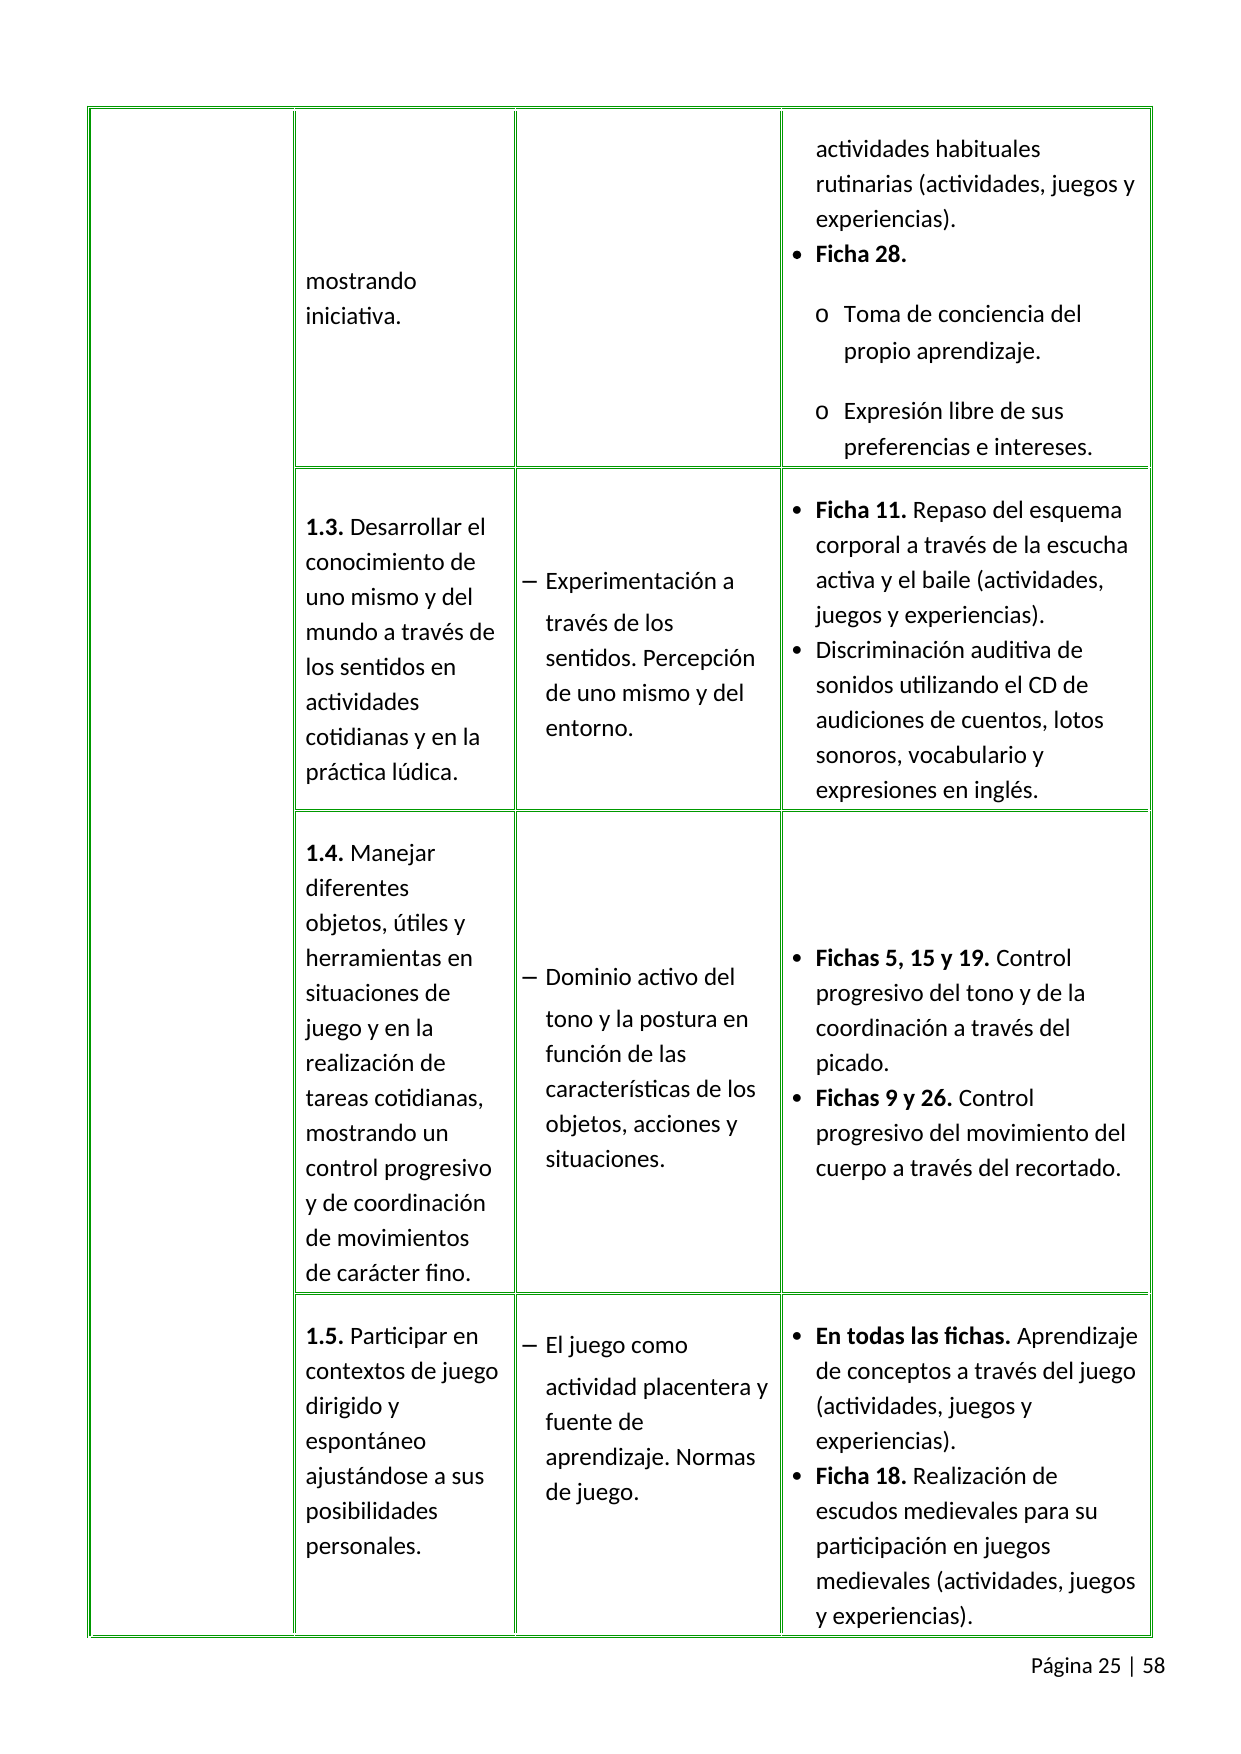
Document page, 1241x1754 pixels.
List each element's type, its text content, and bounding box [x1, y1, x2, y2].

table_cell Fichas 5, 15 y 19. Control progresivo del tono y de la coordinación a través del picado. Fichas 9 y 26. Control progresivo del movimiento del cuerpo a través del recortado. [781, 809, 1151, 1292]
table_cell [516, 109, 781, 466]
table_cell 1.3. Desarrollar el conocimiento de uno mismo y del mundo a través de los sentidos en actividades cotidianas y en la práctica lúdica. [296, 469, 514, 809]
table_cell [294, 107, 516, 466]
table_cell Dominio activo del tono y la postura en función de las características de los objetos, acciones y situaciones. [517, 812, 780, 1292]
table_cell Ficha 11. Repaso del esquema corporal a través de la escucha activa y el baile (actividades, juegos y experiencias). Discriminación auditiva de sonidos utilizando el CD de audiciones de cuentos, lotos sonoros, vocabulario y expresiones en inglés. [781, 466, 1151, 809]
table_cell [516, 1295, 781, 1635]
table_cell Experimentación a través de los sentidos. Percepción de uno mismo y del entorno. [517, 469, 780, 809]
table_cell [781, 1292, 1150, 1635]
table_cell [294, 1292, 516, 1635]
table_cell 1.4. Manejar diferentes objetos, útiles y herramientas en situaciones de juego y en la realización de tareas cotidianas, mostrando un control progresivo y de coordinación de movimientos de carácter fino. [296, 812, 514, 1292]
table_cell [781, 109, 1150, 466]
